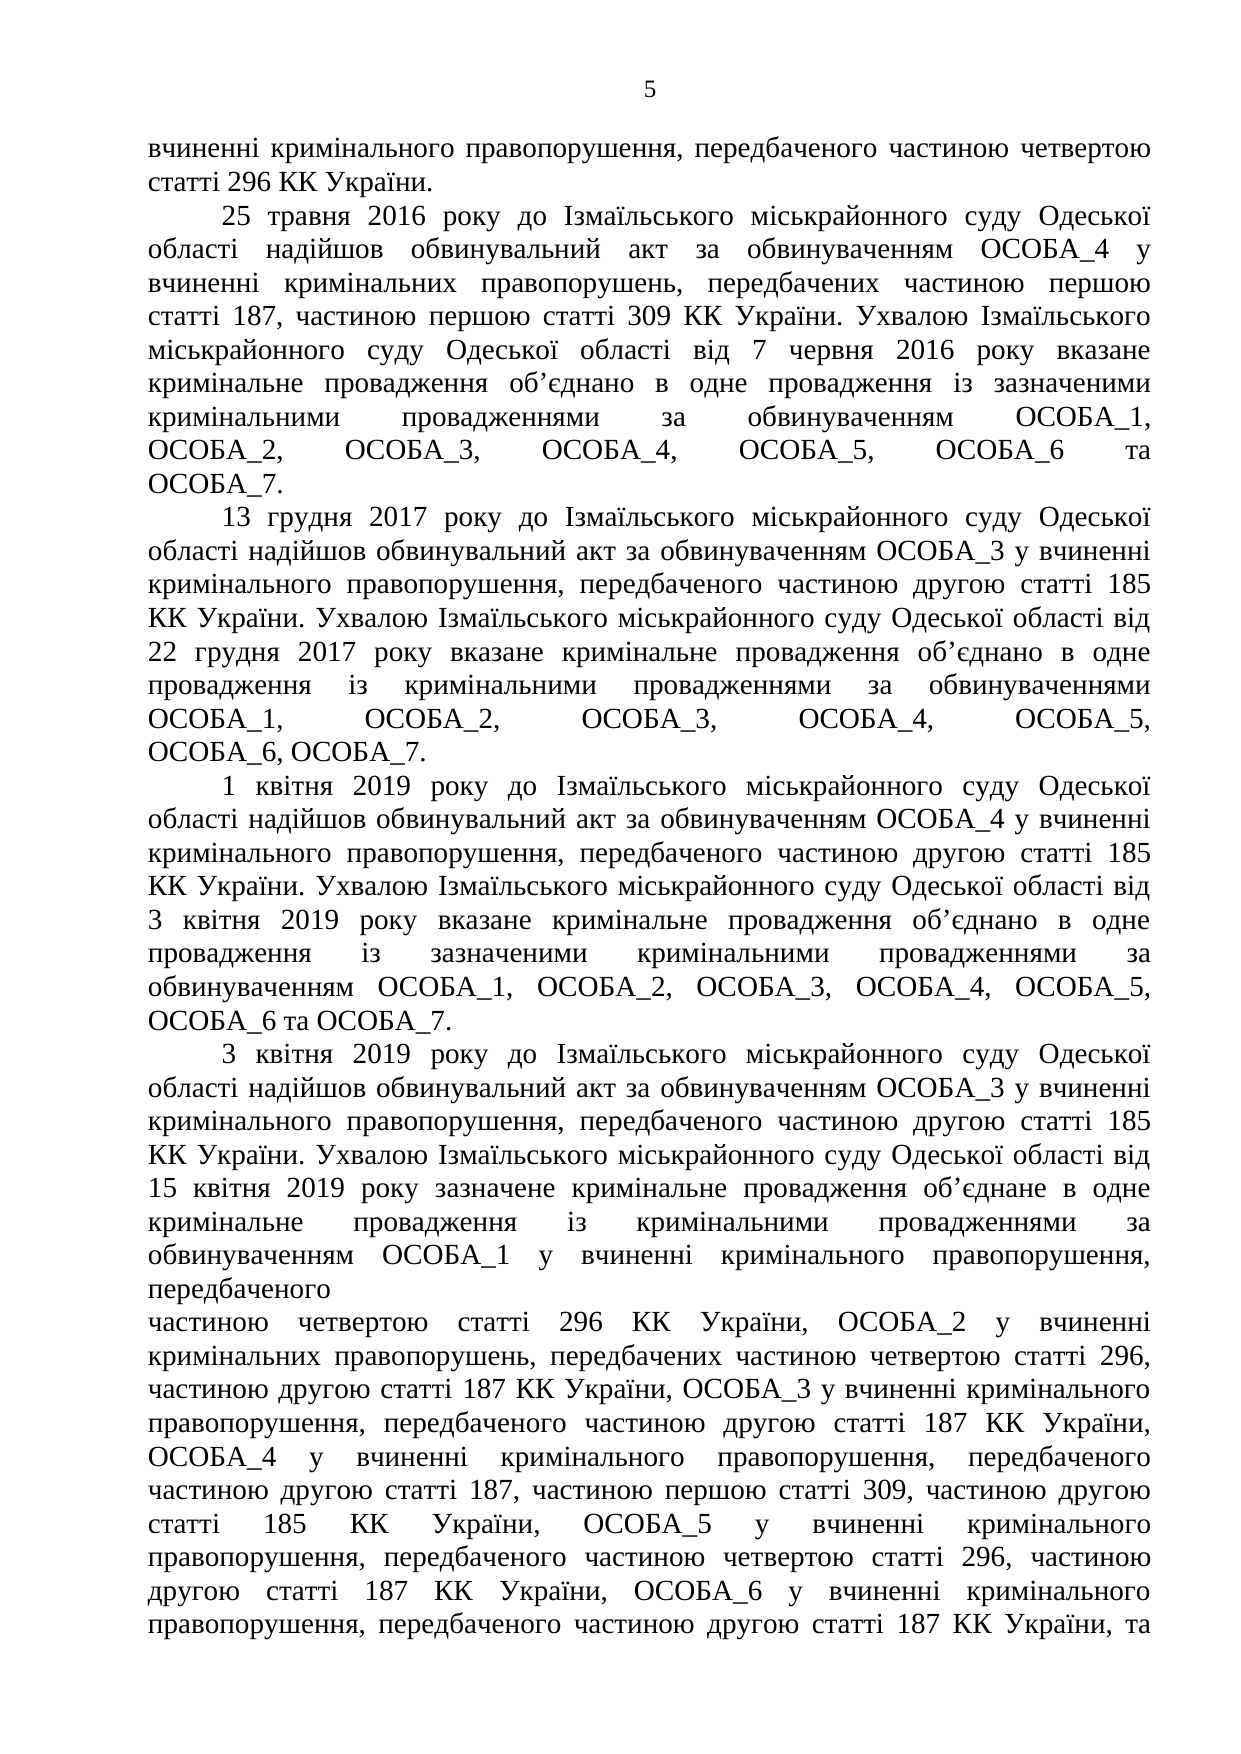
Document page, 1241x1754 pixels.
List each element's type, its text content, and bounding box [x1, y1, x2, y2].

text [148, 1036, 1152, 1640]
text 25 травня 2016 року до Ізмаїльського міськрайонного суду Одеської області надійшов обвинувальний акт за обвинуваченням ОСОБА_4 у вчиненні кримінальних правопорушень, передбачених частиною першою статті 187, частиною першою статті 309 КК України. Ухвалою Ізмаїльського міськрайонного суду Одеської області від 7 червня 2016 року вказане кримінальне провадження об’єднано в одне провадження із зазначеними кримінальними провадженнями за обвинуваченням ОСОБА_1, ОСОБА_2, ОСОБА_3, ОСОБА_4, ОСОБА_5, ОСОБА_6 та ОСОБА_7. [148, 198, 1152, 499]
text 13 грудня 2017 року до Ізмаїльського міськрайонного суду Одеської області надійшов обвинувальний акт за обвинуваченням ОСОБА_3 у вчиненні кримінального правопорушення, передбаченого частиною другою статті 185 КК України. Ухвалою Ізмаїльського міськрайонного суду Одеської області від 22 грудня 2017 року вказане кримінальне провадження об’єднано в одне провадження із кримінальними провадженнями за обвинуваченнями ОСОБА_1, ОСОБА_2, ОСОБА_3, ОСОБА_4, ОСОБА_5, ОСОБА_6, ОСОБА_7. [148, 499, 1152, 768]
text 1 квітня 2019 року до Ізмаїльського міськрайонного суду Одеської області надійшов обвинувальний акт за обвинуваченням ОСОБА_4 у вчиненні кримінального правопорушення, передбаченого частиною другою статті 185 КК України. Ухвалою Ізмаїльського міськрайонного суду Одеської області від 3 квітня 2019 року вказане кримінальне провадження об’єднано в одне провадження із зазначеними кримінальними провадженнями за обвинуваченням ОСОБА_1, ОСОБА_2, ОСОБА_3, ОСОБА_4, ОСОБА_5, ОСОБА_6 та ОСОБА_7. [148, 768, 1152, 1036]
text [148, 131, 1152, 198]
